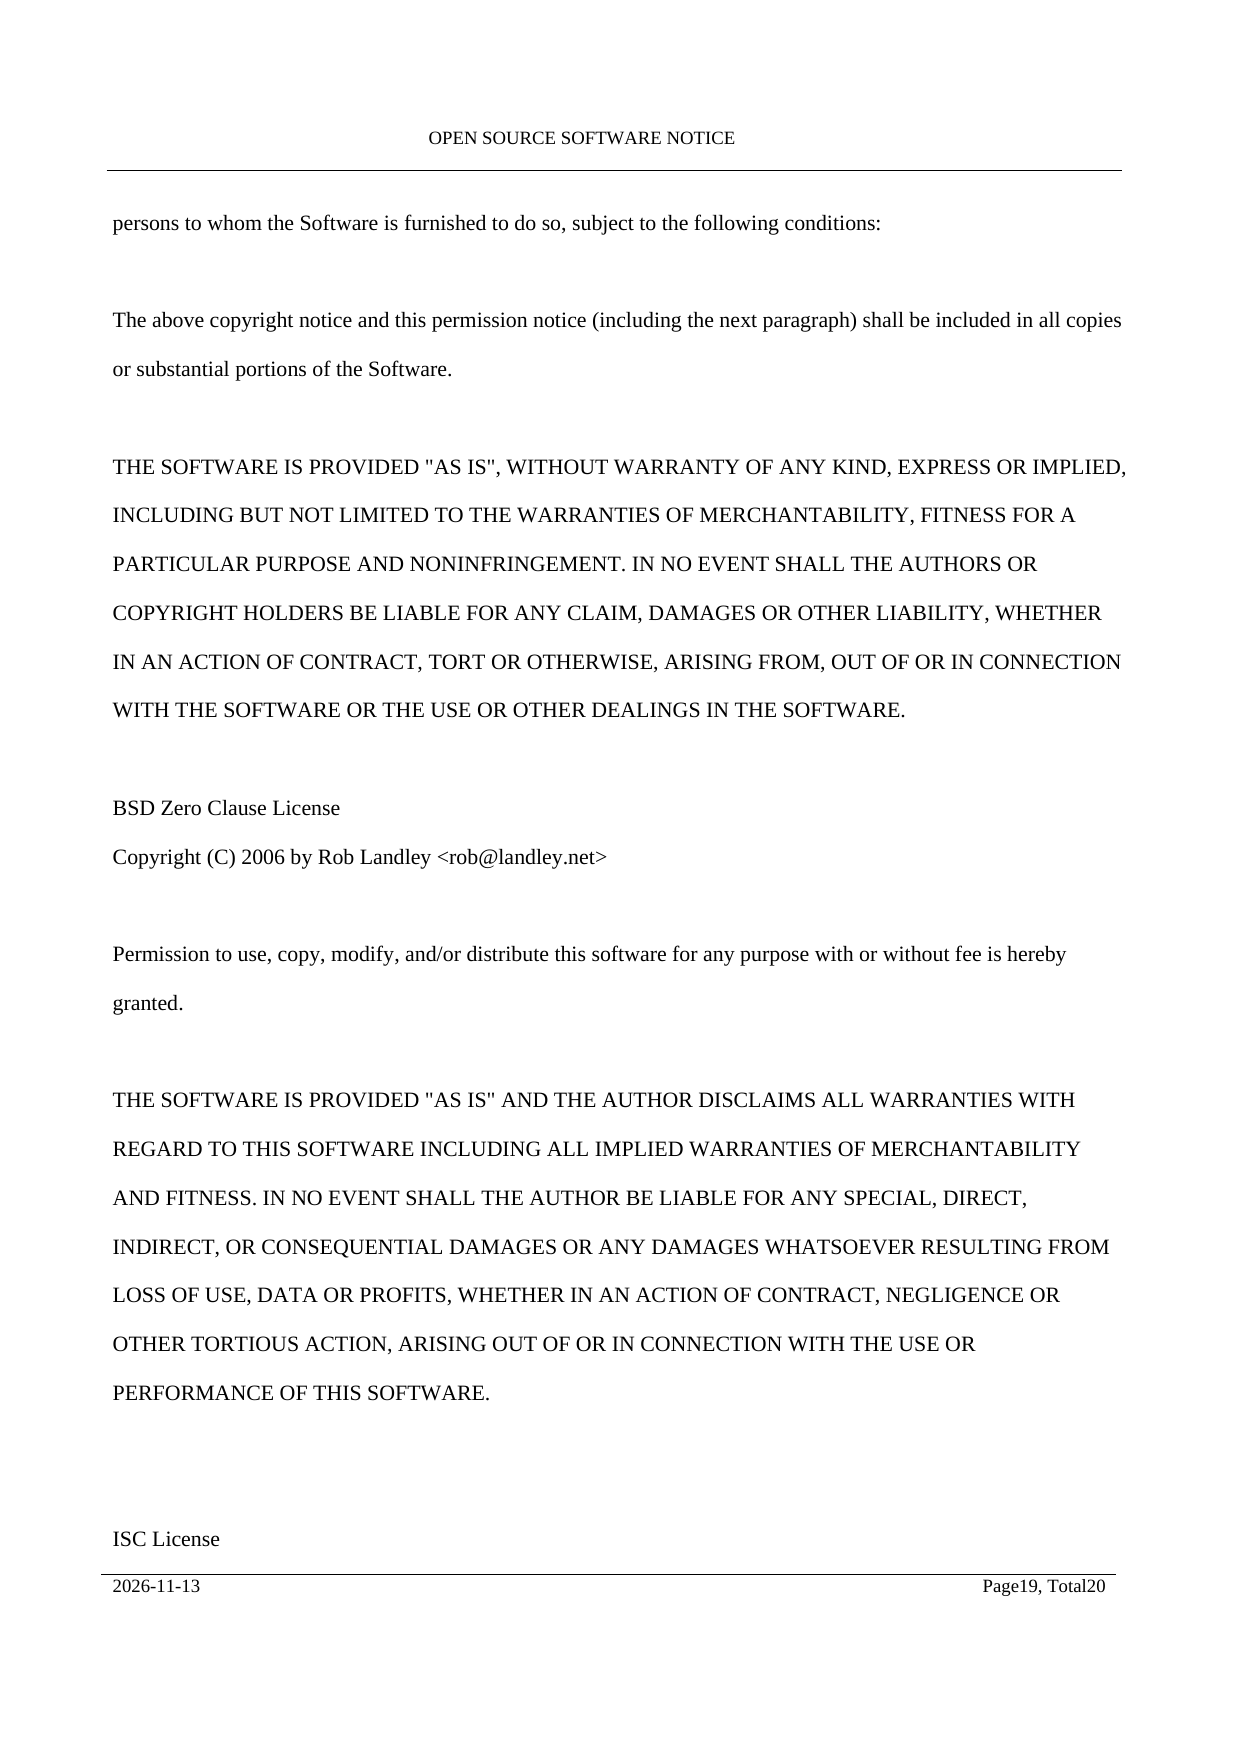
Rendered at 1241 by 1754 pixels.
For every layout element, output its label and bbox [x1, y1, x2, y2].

text [112, 206, 1128, 1555]
